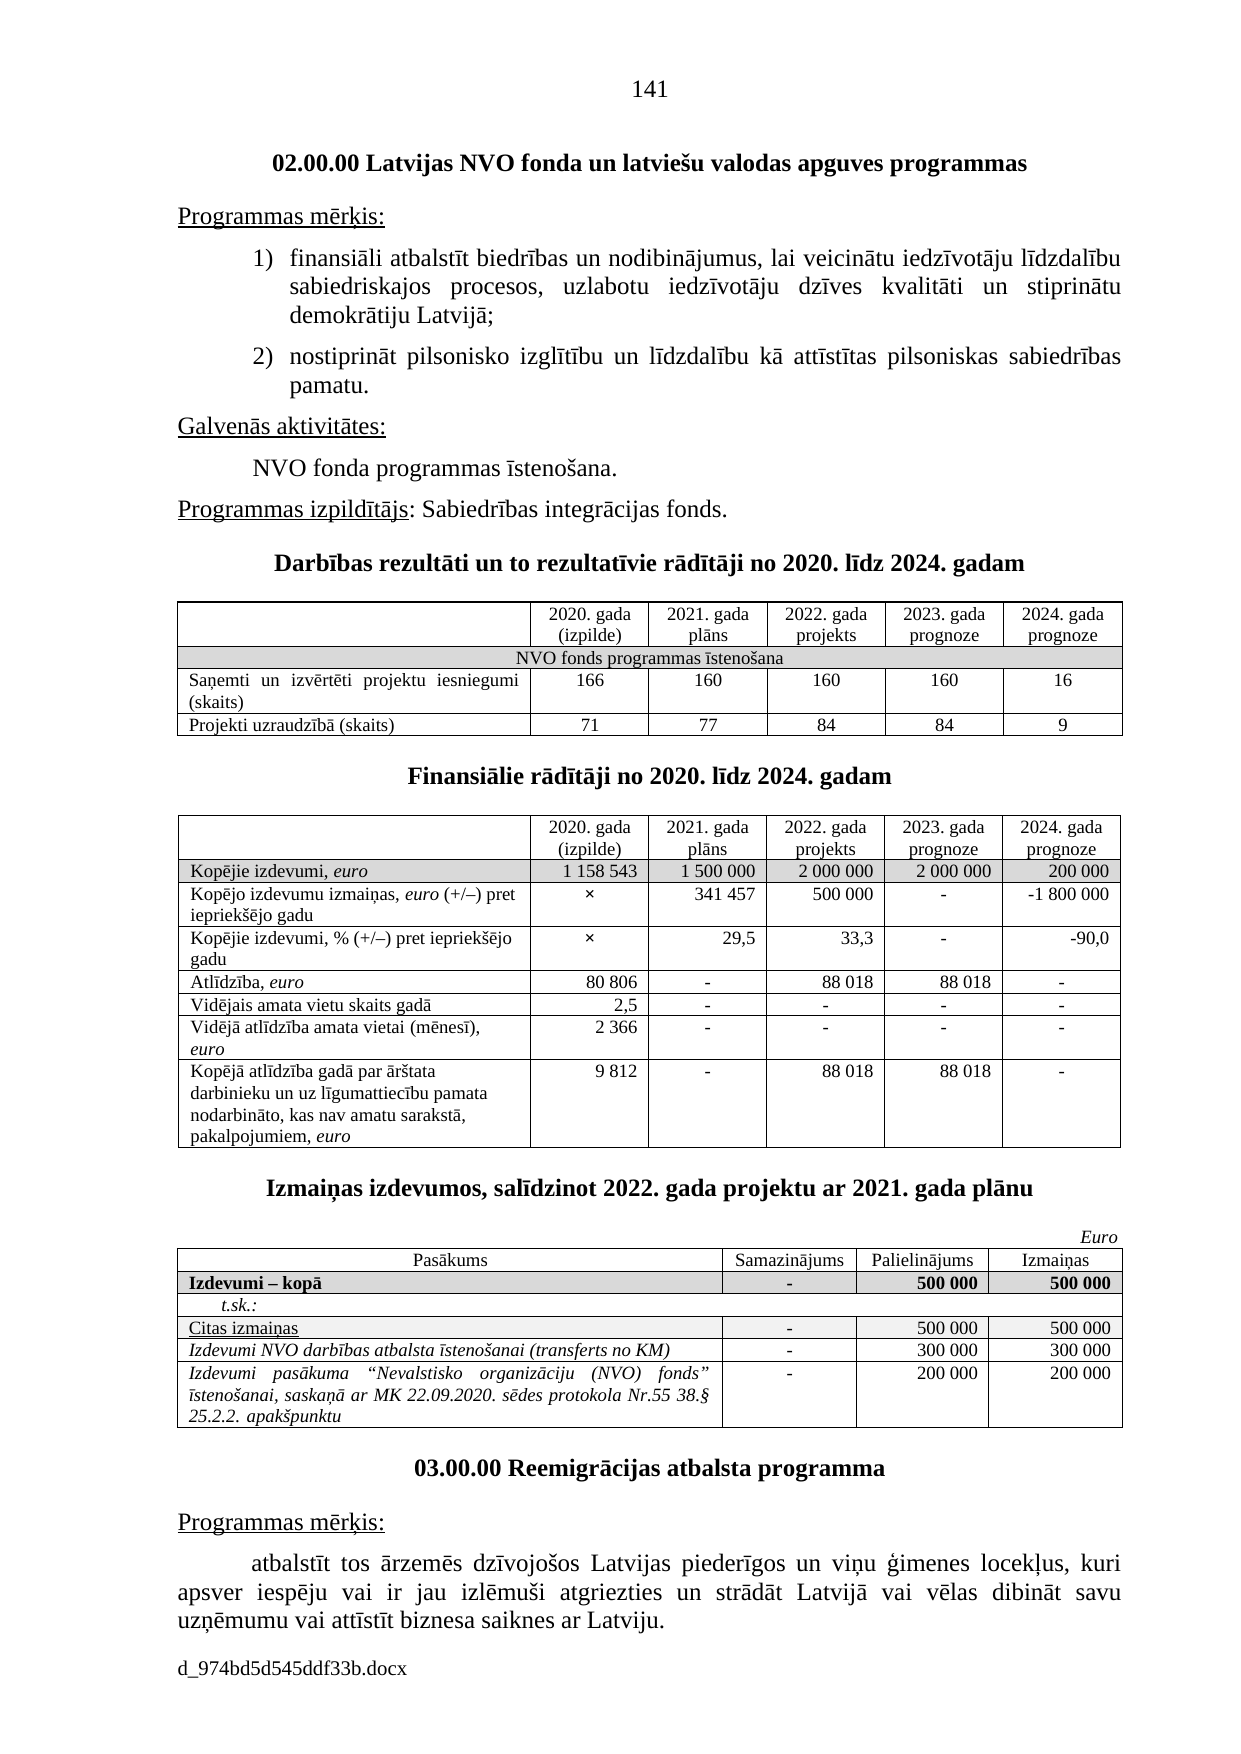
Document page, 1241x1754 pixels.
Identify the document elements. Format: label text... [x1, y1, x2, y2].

table_cell 500 000 [989, 1272, 1122, 1293]
table_cell 88 018 [885, 971, 1002, 992]
table_cell Saņemti un izvērtēti projektu iesniegumi (skaits) [178, 669, 530, 712]
table_cell [857, 1339, 988, 1361]
table_cell 160 [886, 669, 1003, 712]
table_cell - [1003, 1016, 1120, 1059]
table_cell - [885, 927, 1002, 970]
table_cell 166 [531, 669, 648, 712]
table_cell 200 000 [1003, 860, 1120, 882]
table_header Izmaiņas [989, 1249, 1122, 1271]
table_cell [178, 1339, 722, 1361]
table_header 2023. gada prognoze [885, 816, 1002, 859]
table_cell 9 812 [531, 1060, 648, 1147]
text 1) finansiāli atbalstīt biedrības un nodibinājumus, lai veicinātu iedzīvotāju līdzdalību sabiedriskajos procesos, uzlabotu iedzīvotāju dzīves kvalitāti un stiprinātu demokrātiju Latvijā; [252, 243, 1122, 329]
text Programmas izpildītājs: Sabiedrības integrācijas fonds. [177, 494, 1122, 523]
table_cell 160 [649, 669, 767, 712]
table_cell 2 000 000 [767, 860, 884, 882]
table_cell 9 [1004, 714, 1122, 735]
table_cell - [649, 1016, 766, 1059]
table_header 2021. gada plāns [649, 816, 766, 859]
table_header 2020. gada (izpilde) [531, 816, 648, 859]
table_cell - [723, 1272, 856, 1293]
table_cell Kopējie izdevumi, euro [179, 860, 530, 882]
table_cell 2,5 [531, 994, 648, 1015]
table_cell Kopējie izdevumi, % (+/–) pret iepriekšējo gadu [179, 927, 530, 970]
table_cell [989, 1339, 1122, 1361]
table_cell 71 [531, 714, 648, 735]
table_cell × [531, 883, 648, 926]
table_cell - [885, 883, 1002, 926]
table_cell - [1003, 971, 1120, 992]
table_cell [178, 1362, 722, 1427]
text 02.00.00 Latvijas NVO fonda un latviešu valodas apguves programmas [177, 148, 1122, 176]
table_cell - [649, 1060, 766, 1147]
text Euro [1002, 1226, 1122, 1248]
text Izmaiņas izdevumos, salīdzinot 2022. gada projektu ar 2021. gada plānu [177, 1173, 1122, 1201]
table_cell - [649, 971, 766, 992]
text Finansiālie rādītāji no 2020. līdz 2024. gadam [177, 761, 1122, 790]
table_cell - [649, 994, 766, 1015]
table_header 2022. gada projekts [767, 816, 884, 859]
table_header 2024. gada prognoze [1003, 816, 1120, 859]
table_cell [723, 1339, 856, 1361]
table_cell Kopējo izdevumu izmaiņas, euro (+/–) pret iepriekšējo gadu [179, 883, 530, 926]
table_header 2024. gada prognoze [1004, 603, 1122, 646]
table_cell -1 800 000 [1003, 883, 1120, 926]
table_cell Vidējā atlīdzība amata vietai (mēnesī), euro [179, 1016, 530, 1059]
table_cell [857, 1362, 988, 1427]
table_header 2022. gada projekts [768, 603, 885, 646]
table_header Samazinājums [723, 1249, 856, 1271]
text atbalstīt tos ārzemēs dzīvojošos Latvijas piederīgos un viņu ģimenes locekļus, kuri apsver iespēju vai ir jau izlēmuši atgriezties un strādāt Latvijā vai vēlas dibināt savu uzņēmumu vai attīstīt biznesa saiknes ar Latviju. [177, 1548, 1122, 1634]
text Programmas mērķis: [177, 201, 1122, 230]
table_cell - [1003, 994, 1120, 1015]
table_cell 88 018 [767, 971, 884, 992]
table_cell Vidējais amata vietu skaits gadā [179, 994, 530, 1015]
table_cell 88 018 [767, 1060, 884, 1147]
table_cell 77 [649, 714, 767, 735]
table_cell Projekti uzraudzībā (skaits) [178, 714, 530, 735]
table_cell 500 000 [767, 883, 884, 926]
table_header [178, 603, 530, 646]
text 2) nostiprināt pilsonisko izglītību un līdzdalību kā attīstītas pilsoniskas sabiedrības pamatu. [252, 341, 1122, 399]
table_header Pasākums [178, 1249, 722, 1271]
table_cell [723, 1362, 856, 1427]
table_cell 80 806 [531, 971, 648, 992]
text 03.00.00 Reemigrācijas atbalsta programma [177, 1453, 1122, 1482]
table_cell 160 [768, 669, 885, 712]
table_cell - [1003, 1060, 1120, 1147]
text Programmas mērķis: [177, 1507, 1122, 1535]
table_header 2020. gada (izpilde) [531, 603, 648, 646]
table_cell 2 366 [531, 1016, 648, 1059]
table_header 2023. gada prognoze [886, 603, 1003, 646]
text Galvenās aktivitātes: [177, 411, 1122, 440]
table_cell 88 018 [885, 1060, 1002, 1147]
table_header 2021. gada plāns [649, 603, 767, 646]
table_cell 33,3 [767, 927, 884, 970]
table_cell 341 457 [649, 883, 766, 926]
table_cell - [767, 994, 884, 1015]
table_cell 84 [768, 714, 885, 735]
table_cell 29,5 [649, 927, 766, 970]
table_cell 2 000 000 [885, 860, 1002, 882]
table_cell Kopējā atlīdzība gadā par ārštata darbinieku un uz līgumattiecību pamata nodarbināto, kas nav amatu sarakstā, pakalpojumiem, euro [179, 1060, 530, 1147]
table_cell [989, 1362, 1122, 1427]
table_header [179, 816, 530, 859]
table_cell Atlīdzība, euro [179, 971, 530, 992]
table_cell - [885, 1016, 1002, 1059]
table_cell - [885, 994, 1002, 1015]
table_cell 500 000 [857, 1272, 988, 1293]
table_cell NVO fonds programmas īstenošana [178, 647, 1122, 668]
table_cell t.sk.: [178, 1294, 1122, 1316]
table_cell 1 500 000 [649, 860, 766, 882]
table_cell Izdevumi – kopā [178, 1272, 722, 1293]
text NVO fonda programmas īstenošana. [177, 453, 1122, 481]
table_cell 1 158 543 [531, 860, 648, 882]
text Darbības rezultāti un to rezultatīvie rādītāji no 2020. līdz 2024. gadam [177, 548, 1122, 576]
table_header Palielinājums [857, 1249, 988, 1271]
table_cell × [531, 927, 648, 970]
table_cell - [767, 1016, 884, 1059]
table_cell 16 [1004, 669, 1122, 712]
table_cell 84 [886, 714, 1003, 735]
table_cell -90,0 [1003, 927, 1120, 970]
